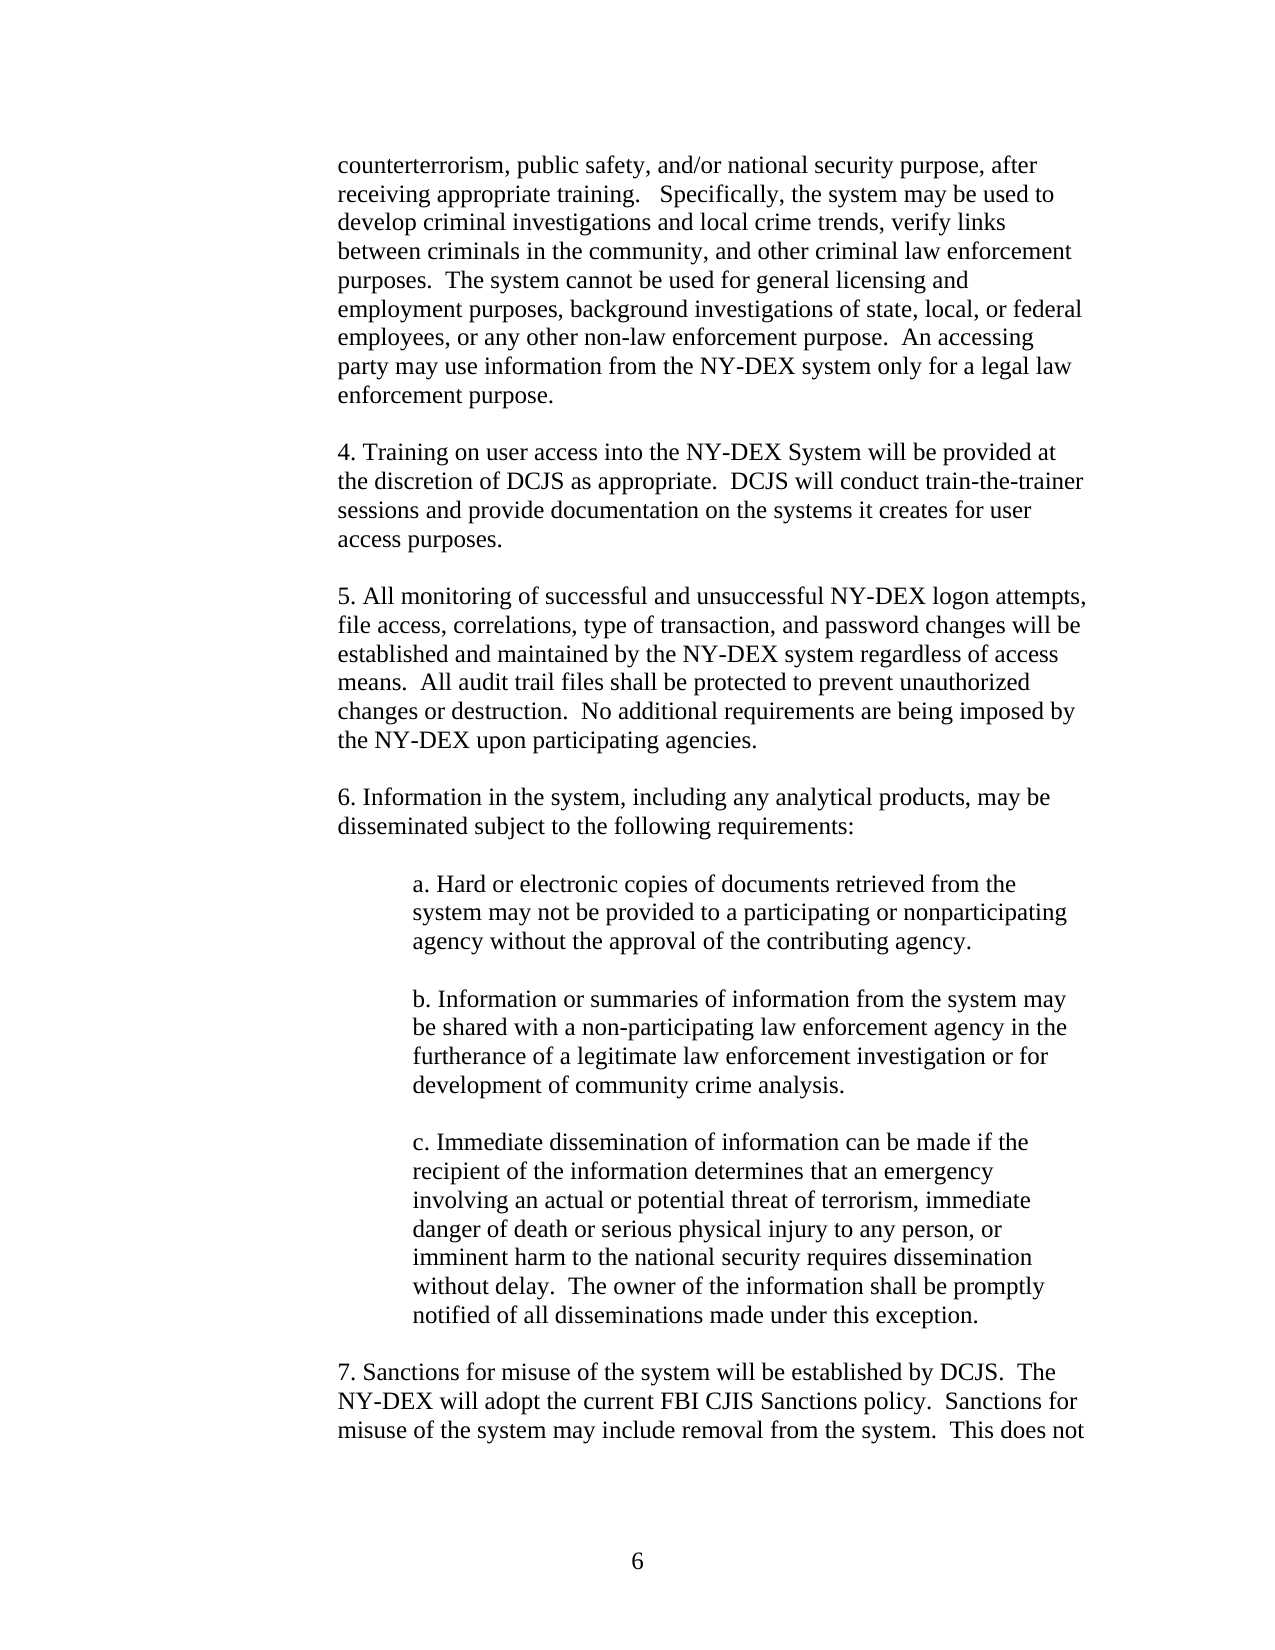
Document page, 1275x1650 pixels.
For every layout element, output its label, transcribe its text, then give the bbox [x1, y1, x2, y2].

text 5. All monitoring of successful and unsuccessful NY-DEX logon attempts, file access, correlations, type of transaction, and password changes will be established and maintained by the NY-DEX system regardless of access means. All audit trail files shall be protected to prevent unauthorized changes or destruction. No additional requirements are being imposed by the NY-DEX upon participating agencies. [337, 581, 1087, 754]
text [337, 150, 1087, 409]
text a. Hard or electronic copies of documents retrieved from the system may not be provided to a participating or nonparticipating agency without the approval of the contributing agency. [337, 869, 1087, 955]
text 6. Information in the system, including any analytical products, may be disseminated subject to the following requirements: [337, 782, 1087, 840]
text 4. Training on user access into the NY-DEX System will be provided at the discretion of DCJS as appropriate. DCJS will conduct train-the-trainer sessions and provide documentation on the systems it creates for user access purposes. [337, 437, 1087, 581]
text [337, 1357, 1087, 1444]
text c. Immediate dissemination of information can be made if the recipient of the information determines that an emergency involving an actual or potential threat of terrorism, immediate danger of death or serious physical injury to any person, or imminent harm to the national security requires dissemination without delay. The owner of the information shall be promptly notified of all disseminations made under this exception. [337, 1127, 1087, 1329]
text b. Information or summaries of information from the system may be shared with a non-participating law enforcement agency in the furtherance of a legitimate law enforcement investigation or for development of community crime analysis. [337, 984, 1087, 1099]
